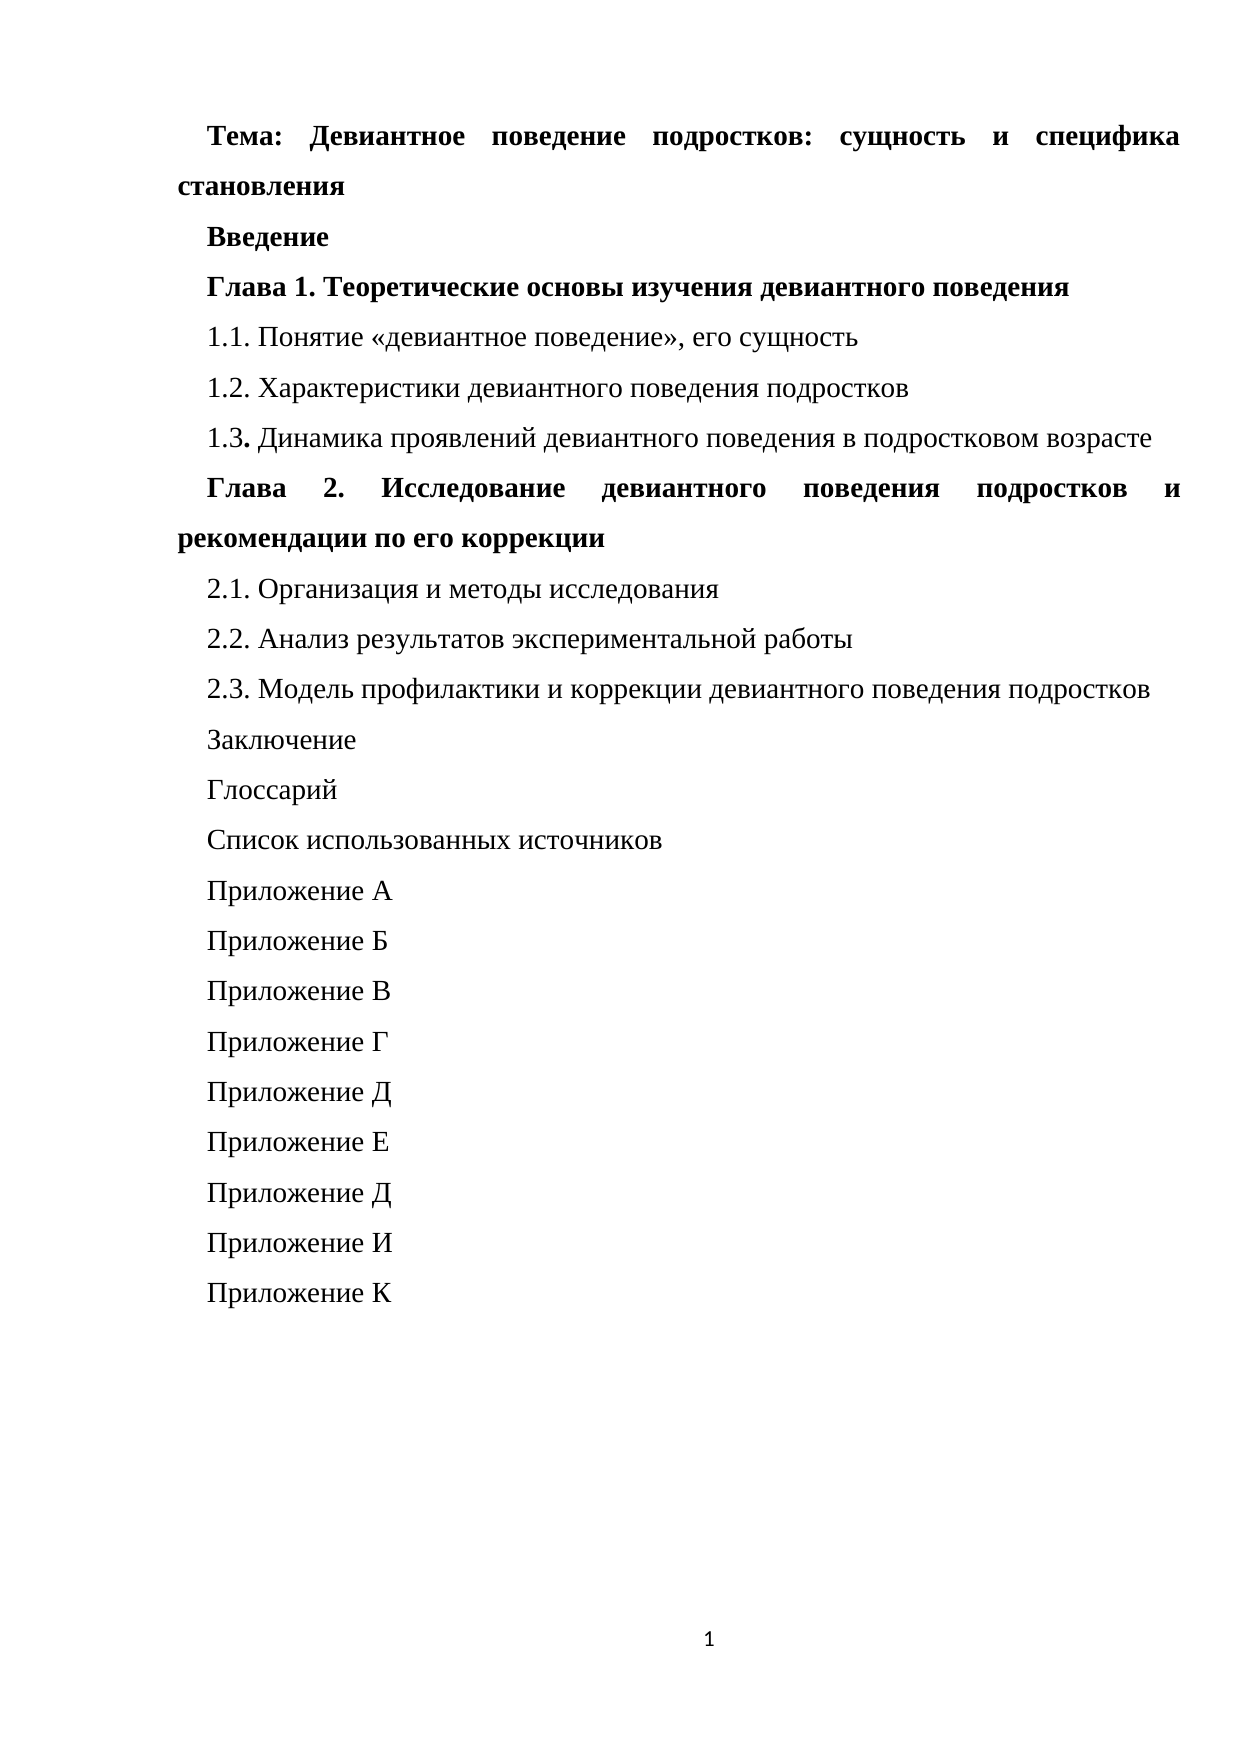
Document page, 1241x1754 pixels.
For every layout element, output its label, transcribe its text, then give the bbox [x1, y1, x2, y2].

text 2.3. Модель профилактики и коррекции девиантного поведения подростков [177, 672, 1181, 705]
text Тема: Девиантное поведение подростков: сущность и специфика становления [177, 118, 1181, 202]
text Глава 2. Исследование девиантного поведения подростков и рекомендации по его коррекции [177, 470, 1181, 554]
text Приложение Д [177, 1074, 1181, 1108]
text Глава 1. Теоретические основы изучения девиантного поведения [177, 269, 1181, 303]
text Приложение Е [177, 1124, 1181, 1158]
text 1.1. Понятие «девиантное поведение», его сущность [177, 319, 1181, 353]
text Приложение Д [177, 1175, 1181, 1208]
text Заключение [177, 722, 1181, 755]
text Приложение А [177, 873, 1181, 906]
text Приложение И [177, 1225, 1181, 1258]
text Введение [177, 219, 1181, 252]
text 1.3. Динамика проявлений девиантного поведения в подростковом возрасте [177, 420, 1181, 453]
text Приложение В [177, 973, 1181, 1007]
text 2.2. Анализ результатов экспериментальной работы [177, 621, 1181, 655]
text Список использованных источников [177, 822, 1181, 856]
text 2.1. Организация и методы исследования [177, 571, 1181, 604]
text Приложение Г [177, 1024, 1181, 1057]
text Приложение Б [177, 923, 1181, 957]
text 1.2. Характеристики девиантного поведения подростков [177, 370, 1181, 403]
text Приложение К [177, 1275, 1181, 1309]
text Глоссарий [177, 772, 1181, 806]
